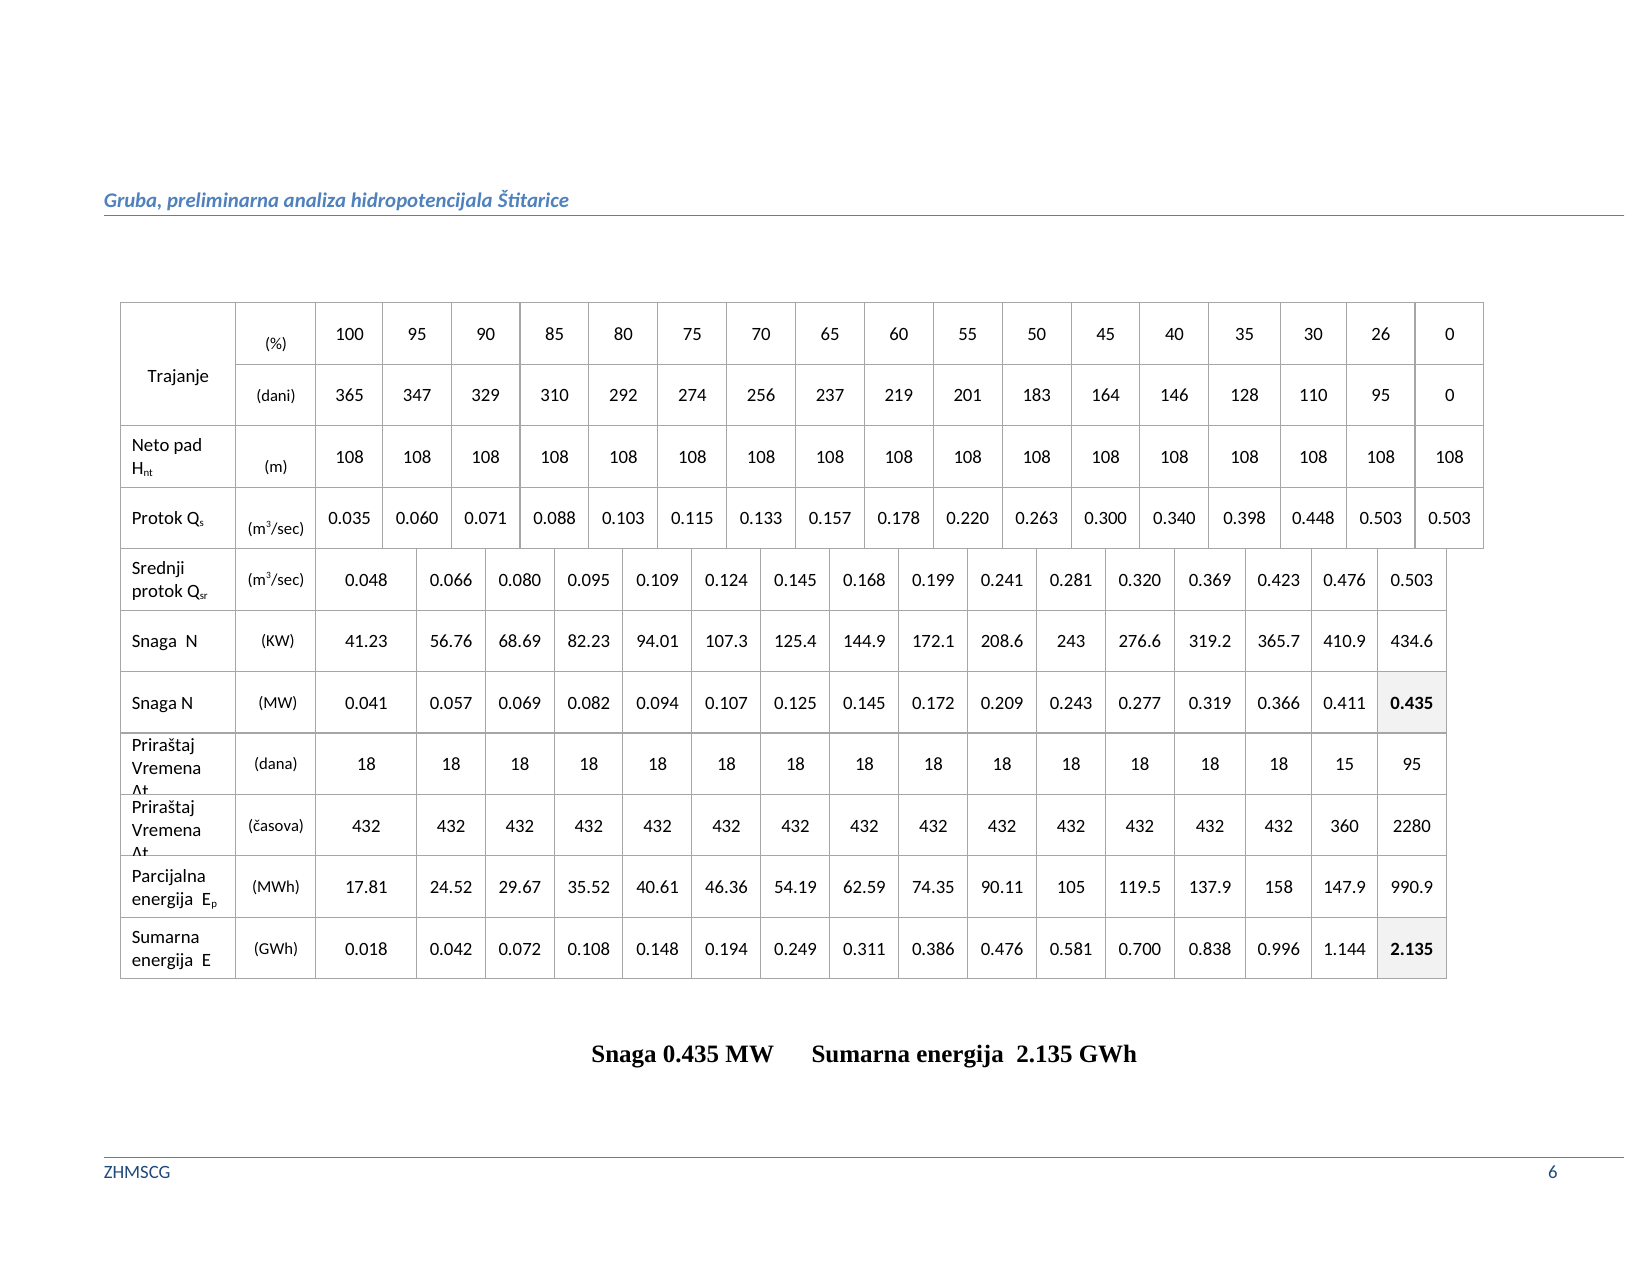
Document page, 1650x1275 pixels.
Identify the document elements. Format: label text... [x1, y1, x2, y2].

table_cell 24.52 [417, 856, 485, 917]
table_cell 0.080 [486, 549, 554, 609]
table_cell 56.76 [417, 611, 485, 671]
table_cell 95 [1378, 734, 1446, 794]
text ZHMSCG 6 [103, 1158, 1624, 1183]
table_cell 0.476 [968, 918, 1036, 978]
table_cell 0.071 [452, 488, 519, 548]
table_cell 0.048 [316, 549, 416, 609]
table_cell 432 [316, 795, 416, 855]
table_cell 18 [692, 734, 760, 794]
table_cell 68.69 [486, 611, 554, 671]
table_cell 108 [1072, 426, 1139, 487]
table_cell 18 [968, 734, 1036, 794]
table_cell 95 [1347, 365, 1414, 425]
table_cell 0.082 [555, 672, 622, 732]
table_cell 0.042 [417, 918, 485, 978]
table_cell (časova) [236, 795, 315, 855]
table_cell 147.9 [1312, 856, 1377, 917]
table_cell 432 [1246, 795, 1311, 855]
table_cell 18 [1246, 734, 1311, 794]
table_cell 0.095 [555, 549, 622, 609]
table_cell 40.61 [623, 856, 691, 917]
table_cell 0.172 [899, 672, 967, 732]
table_cell (m3/sec) [236, 488, 315, 548]
table_cell 0.838 [1175, 918, 1245, 978]
table_cell 62.59 [830, 856, 898, 917]
table_cell 0.411 [1312, 672, 1377, 732]
table_cell 432 [417, 795, 485, 855]
table_cell 46.36 [692, 856, 760, 917]
table_cell 432 [555, 795, 622, 855]
table_cell 410.9 [1312, 611, 1377, 671]
table_cell 0.300 [1072, 488, 1139, 548]
table_header 90 [452, 303, 519, 364]
table_cell 18 [486, 734, 554, 794]
table_cell Snaga N [121, 672, 235, 732]
table_cell 0.996 [1246, 918, 1311, 978]
table_cell 365.7 [1246, 611, 1311, 671]
table_header 85 [521, 303, 588, 364]
table_cell 0.103 [589, 488, 657, 548]
table_cell 0.398 [1209, 488, 1280, 548]
table_cell 0 [1416, 365, 1483, 425]
table_cell 0.319 [1175, 672, 1245, 732]
table_cell 990.9 [1378, 856, 1446, 917]
table_cell 0.503 [1378, 549, 1446, 609]
table_cell 432 [1106, 795, 1174, 855]
table_cell 0.194 [692, 918, 760, 978]
table_cell 432 [761, 795, 829, 855]
table_cell 0.311 [830, 918, 898, 978]
table_cell 0.145 [761, 549, 829, 609]
table_cell 35.52 [555, 856, 622, 917]
table_cell 0.476 [1312, 549, 1377, 609]
table_cell 276.6 [1106, 611, 1174, 671]
table_cell (m3/sec) [236, 549, 315, 609]
table_header 55 [934, 303, 1002, 364]
table_cell 74.35 [899, 856, 967, 917]
table_header 65 [796, 303, 864, 364]
table_cell 144.9 [830, 611, 898, 671]
table_cell 201 [934, 365, 1002, 425]
table_cell 0.386 [899, 918, 967, 978]
table_cell 15 [1312, 734, 1377, 794]
table_cell 94.01 [623, 611, 691, 671]
table_cell 119.5 [1106, 856, 1174, 917]
table_cell 18 [761, 734, 829, 794]
table_cell 360 [1312, 795, 1377, 855]
table_cell 0.133 [727, 488, 795, 548]
table_cell 0.700 [1106, 918, 1174, 978]
table_cell 18 [623, 734, 691, 794]
table_header 80 [589, 303, 657, 364]
table_cell 0.220 [934, 488, 1002, 548]
table_cell 0.124 [692, 549, 760, 609]
table_cell 0.366 [1246, 672, 1311, 732]
table_cell (KW) [236, 611, 315, 671]
table_cell 17.81 [316, 856, 416, 917]
table_cell Sumarna energija E [121, 918, 235, 978]
table_cell 0.581 [1037, 918, 1105, 978]
table_cell (dani) [236, 365, 315, 425]
table_cell 0.277 [1106, 672, 1174, 732]
table_cell 0.320 [1106, 549, 1174, 609]
table_header 75 [658, 303, 726, 364]
table_cell 256 [727, 365, 795, 425]
table_cell 0.072 [486, 918, 554, 978]
table_cell 2.135 [1378, 918, 1446, 978]
table_cell 0.369 [1175, 549, 1245, 609]
table_cell 110 [1281, 365, 1346, 425]
table_cell 41.23 [316, 611, 416, 671]
table_cell 137.9 [1175, 856, 1245, 917]
table_header 45 [1072, 303, 1139, 364]
table_cell 172.1 [899, 611, 967, 671]
table_cell 18 [555, 734, 622, 794]
table_cell 108 [727, 426, 795, 487]
table_cell 108 [934, 426, 1002, 487]
table_cell 29.67 [486, 856, 554, 917]
table_cell 128 [1209, 365, 1280, 425]
table_cell 146 [1140, 365, 1208, 425]
table_cell 274 [658, 365, 726, 425]
table_cell 0.503 [1347, 488, 1414, 548]
table_cell 18 [316, 734, 416, 794]
table_cell 125.4 [761, 611, 829, 671]
table_cell 108 [452, 426, 519, 487]
table_header 40 [1140, 303, 1208, 364]
table_cell 164 [1072, 365, 1139, 425]
table_cell 0.423 [1246, 549, 1311, 609]
table_cell (MWh) [236, 856, 315, 917]
table_cell 0.249 [761, 918, 829, 978]
table_cell 108 [1003, 426, 1071, 487]
table_cell 0.108 [555, 918, 622, 978]
table_cell 18 [1175, 734, 1245, 794]
table_cell 183 [1003, 365, 1071, 425]
table_cell 0.263 [1003, 488, 1071, 548]
table_header (%) [236, 303, 315, 364]
table_cell 108 [865, 426, 933, 487]
table_cell 18 [830, 734, 898, 794]
table_cell 0.168 [830, 549, 898, 609]
table_header 50 [1003, 303, 1071, 364]
table_cell 219 [865, 365, 933, 425]
text Snaga 0.435 MW Sumarna energija 2.135 GWh [103, 1039, 1624, 1067]
table_cell 0.199 [899, 549, 967, 609]
table_cell 0.435 [1378, 672, 1446, 732]
table_header 60 [865, 303, 933, 364]
table_cell (GWh) [236, 918, 315, 978]
table_header Trajanje [121, 303, 235, 425]
table_cell 1.144 [1312, 918, 1377, 978]
text Gruba, preliminarna analiza hidropotencijala Štitarice [103, 187, 1624, 216]
table_cell 0.145 [830, 672, 898, 732]
table_cell 0.157 [796, 488, 864, 548]
table_cell 237 [796, 365, 864, 425]
table_cell Protok Qs [121, 488, 235, 548]
table_cell 90.11 [968, 856, 1036, 917]
table_cell 365 [316, 365, 382, 425]
table_cell 432 [1037, 795, 1105, 855]
table_cell 0.241 [968, 549, 1036, 609]
table_header 100 [316, 303, 382, 364]
table_cell Parcijalna energija Ep [121, 856, 235, 917]
table_header 0 [1416, 303, 1483, 364]
table_cell 0.066 [417, 549, 485, 609]
table_cell 108 [1416, 426, 1483, 487]
table_cell 108 [1140, 426, 1208, 487]
table_cell 108 [521, 426, 588, 487]
table_cell Priraštaj Vremena Δt [121, 734, 235, 794]
table_cell 0.109 [623, 549, 691, 609]
table_cell 18 [1106, 734, 1174, 794]
table_header 30 [1281, 303, 1346, 364]
table_cell Srednji protok Qsr [121, 549, 235, 609]
table_cell 319.2 [1175, 611, 1245, 671]
table_cell 0.035 [316, 488, 382, 548]
table_cell 292 [589, 365, 657, 425]
table_cell 0.243 [1037, 672, 1105, 732]
table_cell 0.107 [692, 672, 760, 732]
table_cell 0.018 [316, 918, 416, 978]
table_cell 0.057 [417, 672, 485, 732]
table_cell 0.125 [761, 672, 829, 732]
table_cell 0.178 [865, 488, 933, 548]
table_cell (dana) [236, 734, 315, 794]
table_cell 108 [1209, 426, 1280, 487]
table_cell (MW) [236, 672, 315, 732]
table_cell 434.6 [1378, 611, 1446, 671]
table_cell 82.23 [555, 611, 622, 671]
table_cell 0.115 [658, 488, 726, 548]
table_cell 0.209 [968, 672, 1036, 732]
table_cell 432 [899, 795, 967, 855]
table_cell 108 [1281, 426, 1346, 487]
table_header 35 [1209, 303, 1280, 364]
table_cell 18 [1037, 734, 1105, 794]
table_cell (m) [236, 426, 315, 487]
table_cell 108 [589, 426, 657, 487]
table_cell 0.088 [521, 488, 588, 548]
table_header 70 [727, 303, 795, 364]
table_cell 0.340 [1140, 488, 1208, 548]
table_header 95 [383, 303, 451, 364]
table_cell 2280 [1378, 795, 1446, 855]
table_cell 347 [383, 365, 451, 425]
table_cell 108 [1347, 426, 1414, 487]
table_cell 0.069 [486, 672, 554, 732]
table_cell 18 [417, 734, 485, 794]
table_cell 0.094 [623, 672, 691, 732]
table_cell Neto pad Hnt [121, 426, 235, 487]
table_cell 0.281 [1037, 549, 1105, 609]
table_cell Priraštaj Vremena Δt [121, 795, 235, 855]
table_cell 432 [1175, 795, 1245, 855]
table_cell 105 [1037, 856, 1105, 917]
table_cell 0.503 [1416, 488, 1483, 548]
table_cell 432 [692, 795, 760, 855]
table_cell 432 [968, 795, 1036, 855]
table_cell 329 [452, 365, 519, 425]
table_cell 108 [316, 426, 382, 487]
table_cell Snaga N [121, 611, 235, 671]
table_cell 108 [658, 426, 726, 487]
table_cell 243 [1037, 611, 1105, 671]
table_cell 432 [486, 795, 554, 855]
table_cell 158 [1246, 856, 1311, 917]
table_cell 108 [796, 426, 864, 487]
table_cell 432 [830, 795, 898, 855]
table_cell 0.148 [623, 918, 691, 978]
table_cell 310 [521, 365, 588, 425]
table_cell 0.041 [316, 672, 416, 732]
table_cell 0.448 [1281, 488, 1346, 548]
table_cell 0.060 [383, 488, 451, 548]
table_cell 432 [623, 795, 691, 855]
table_header 26 [1347, 303, 1414, 364]
table_cell 54.19 [761, 856, 829, 917]
table_cell 208.6 [968, 611, 1036, 671]
table_cell 108 [383, 426, 451, 487]
table_cell 18 [899, 734, 967, 794]
table_cell 107.3 [692, 611, 760, 671]
